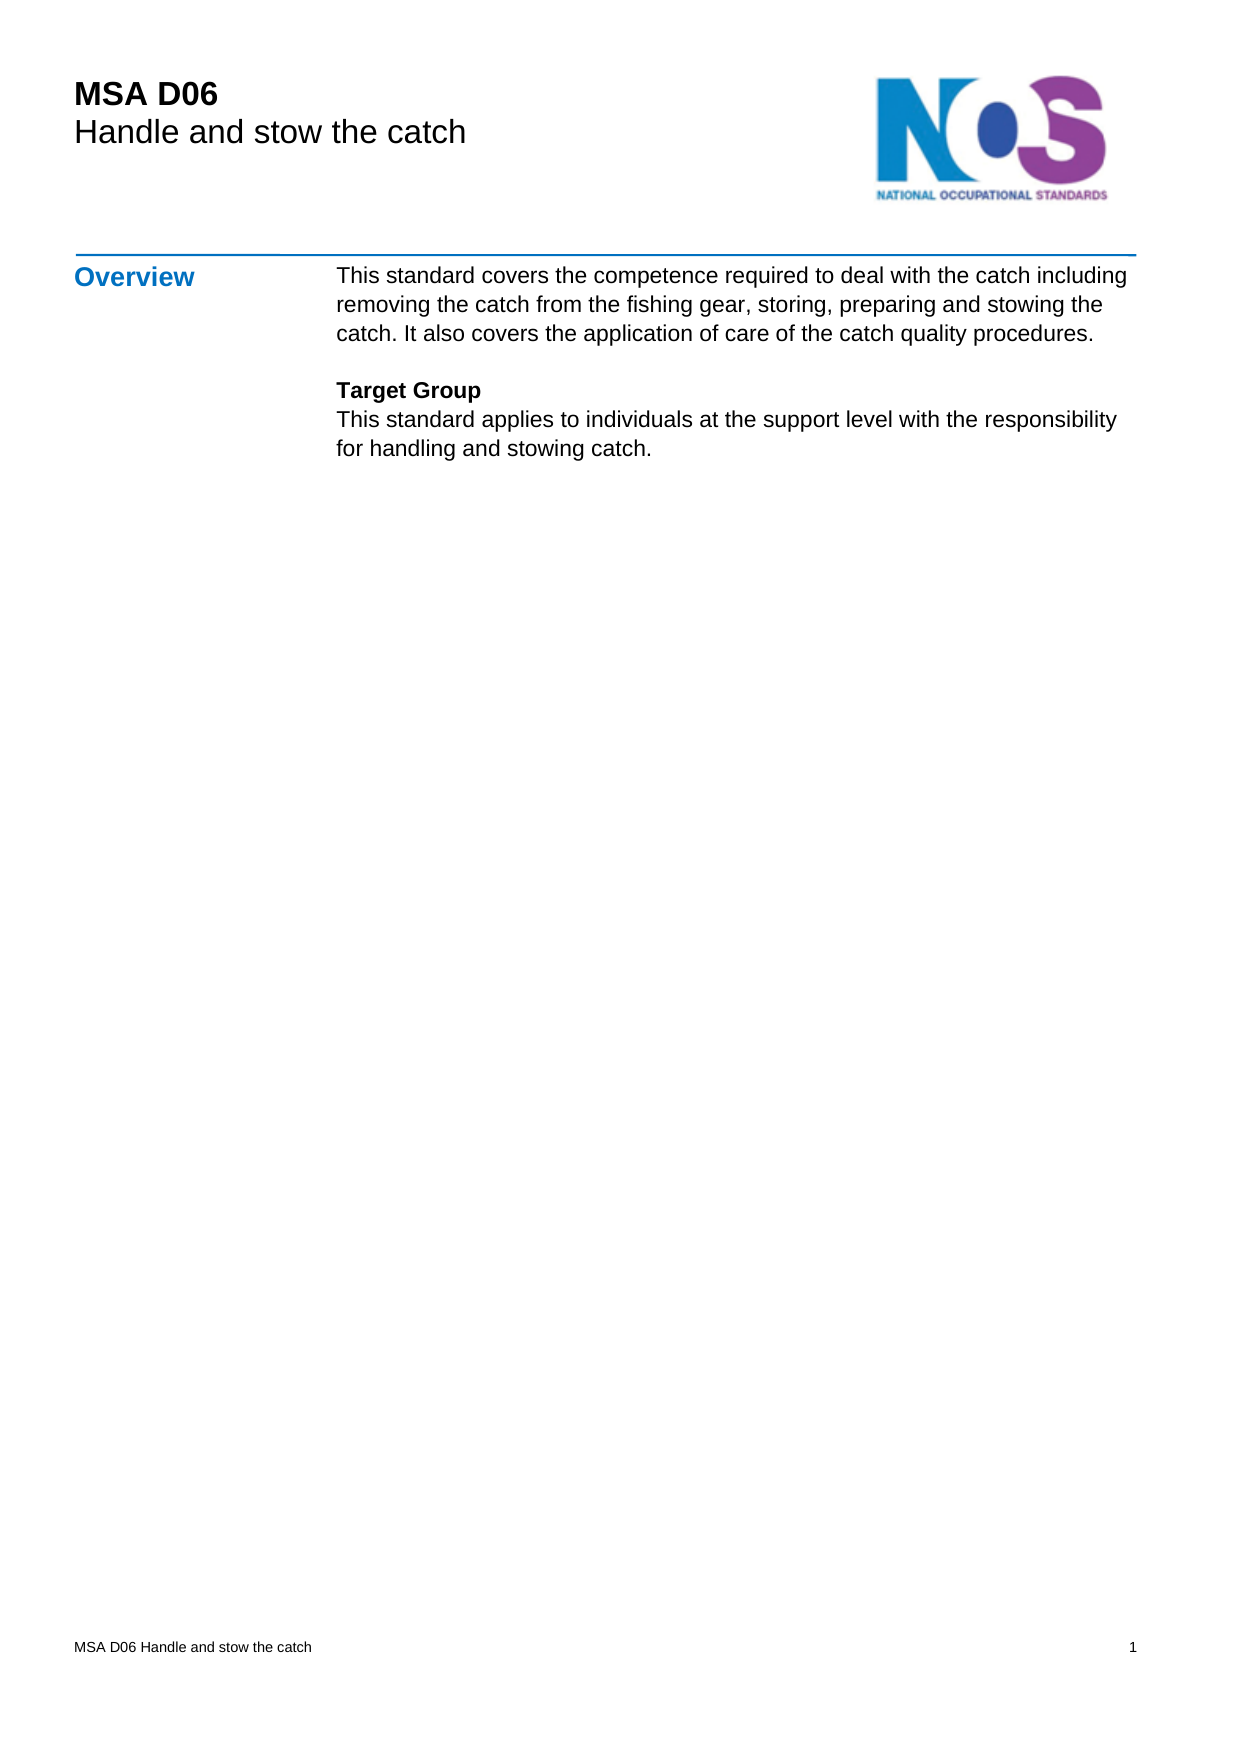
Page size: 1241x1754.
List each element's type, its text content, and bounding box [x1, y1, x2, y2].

table_header This standard covers the competence required to deal with the catch including removing the catch from the fishing gear, storing, preparing and stowing the catch. It also covers the application of care of the catch quality procedures. Target Group This standard applies to individuals at the support level with the responsibility for handling and stowing catch. [325, 261, 1155, 520]
picture [872, 73, 1118, 209]
table_header [63, 261, 325, 520]
